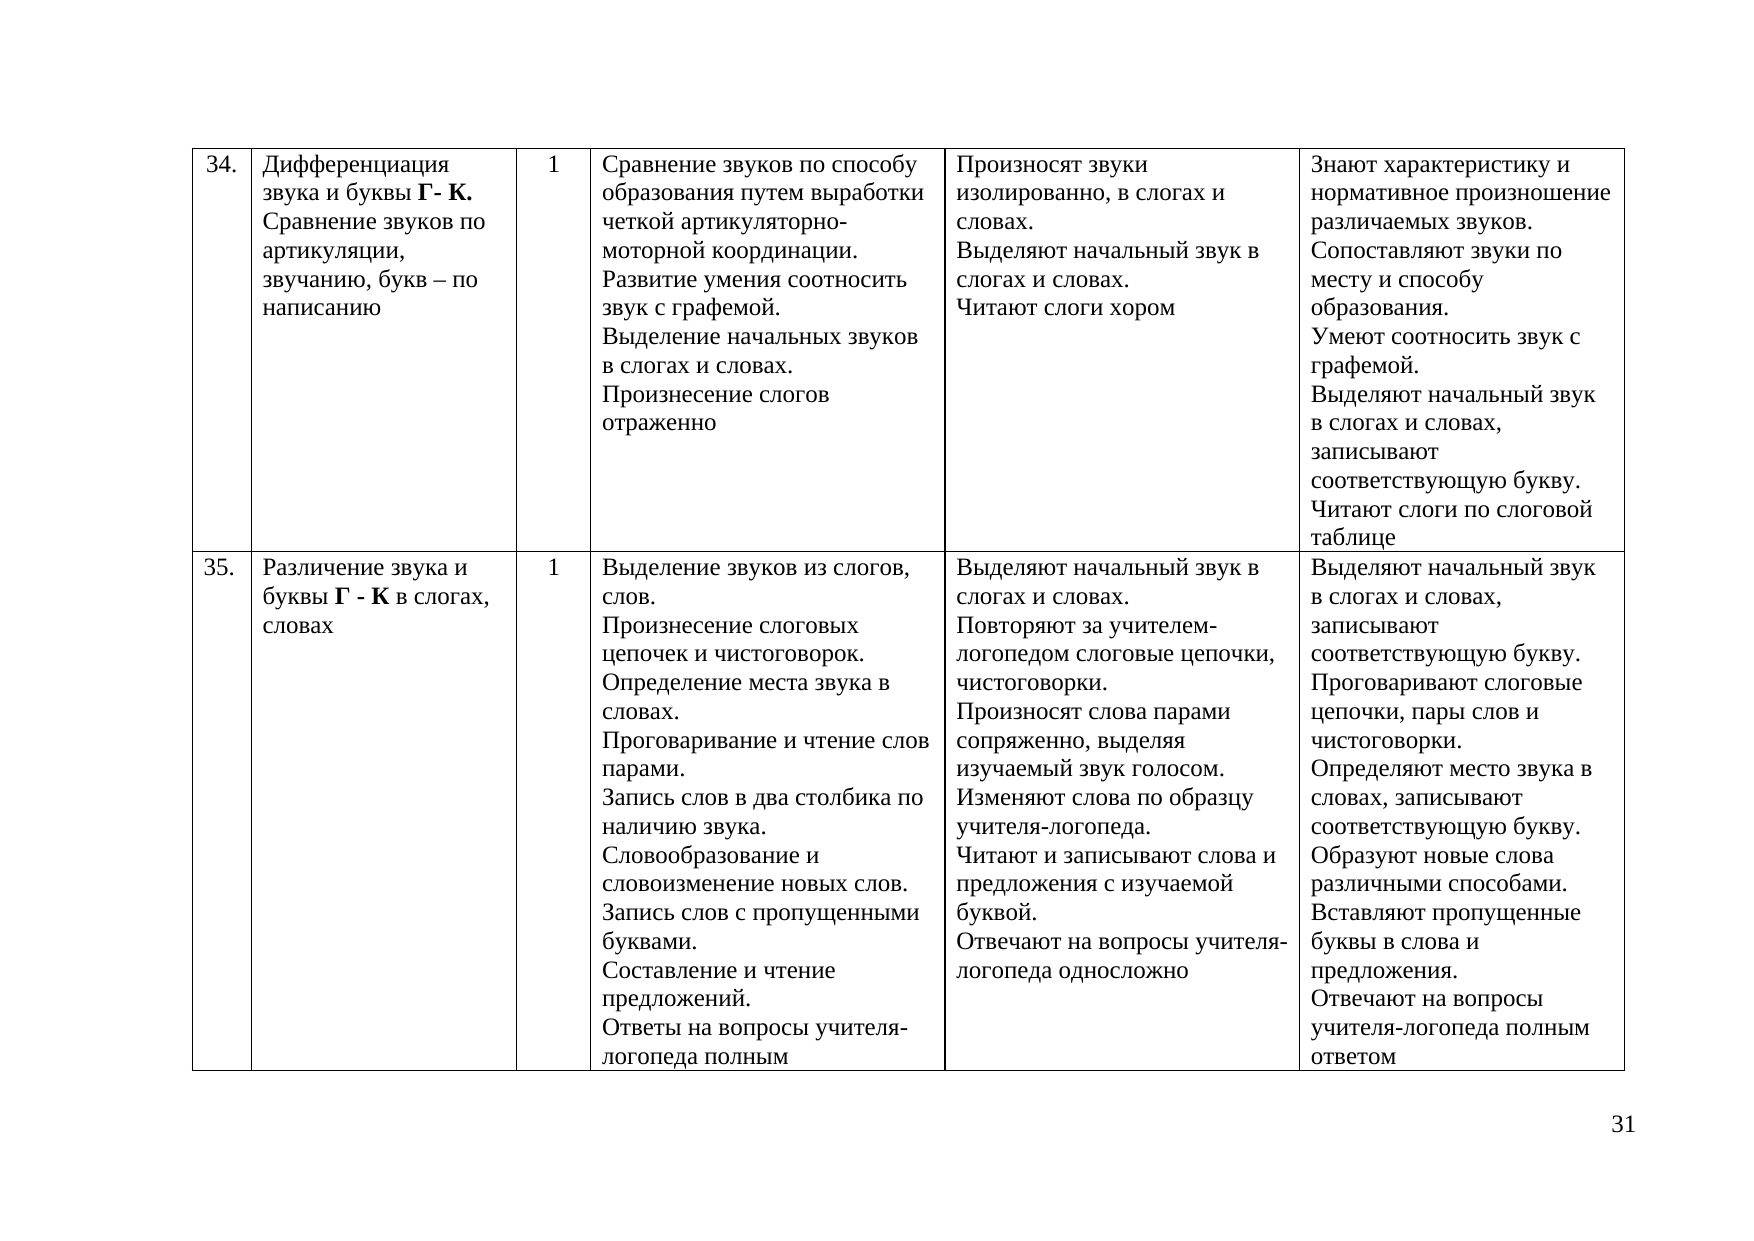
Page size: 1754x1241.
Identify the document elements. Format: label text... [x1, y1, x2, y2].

table_header 34. [193, 149, 251, 551]
table_header 1 [517, 149, 590, 551]
table_cell 35. [193, 552, 251, 1070]
table_header Дифференциация звука и буквы Г- К. Сравнение звуков по артикуляции, звучанию, букв – по написанию [252, 149, 516, 551]
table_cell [1300, 552, 1624, 1070]
table_header Знают характеристику и нормативное произношение различаемых звуков. Сопоставляют звуки по месту и способу образования. Умеют соотносить звук с графемой. Выделяют начальный звук в слогах и словах, записывают соответствующую букву. Читают слоги по слоговой таблице [1300, 149, 1624, 551]
table_header Сравнение звуков по способу образования путем выработки четкой артикуляторно-моторной координации. Развитие умения соотносить звук с графемой. Выделение начальных звуков в слогах и словах. Произнесение слогов отраженно [591, 149, 944, 551]
table_header Произносят звуки изолированно, в слогах и словах. Выделяют начальный звук в слогах и словах. Читают слоги хором [946, 149, 1299, 551]
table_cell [946, 552, 1299, 1070]
table_cell 1 [517, 552, 590, 1070]
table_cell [591, 552, 944, 1070]
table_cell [252, 552, 516, 1070]
